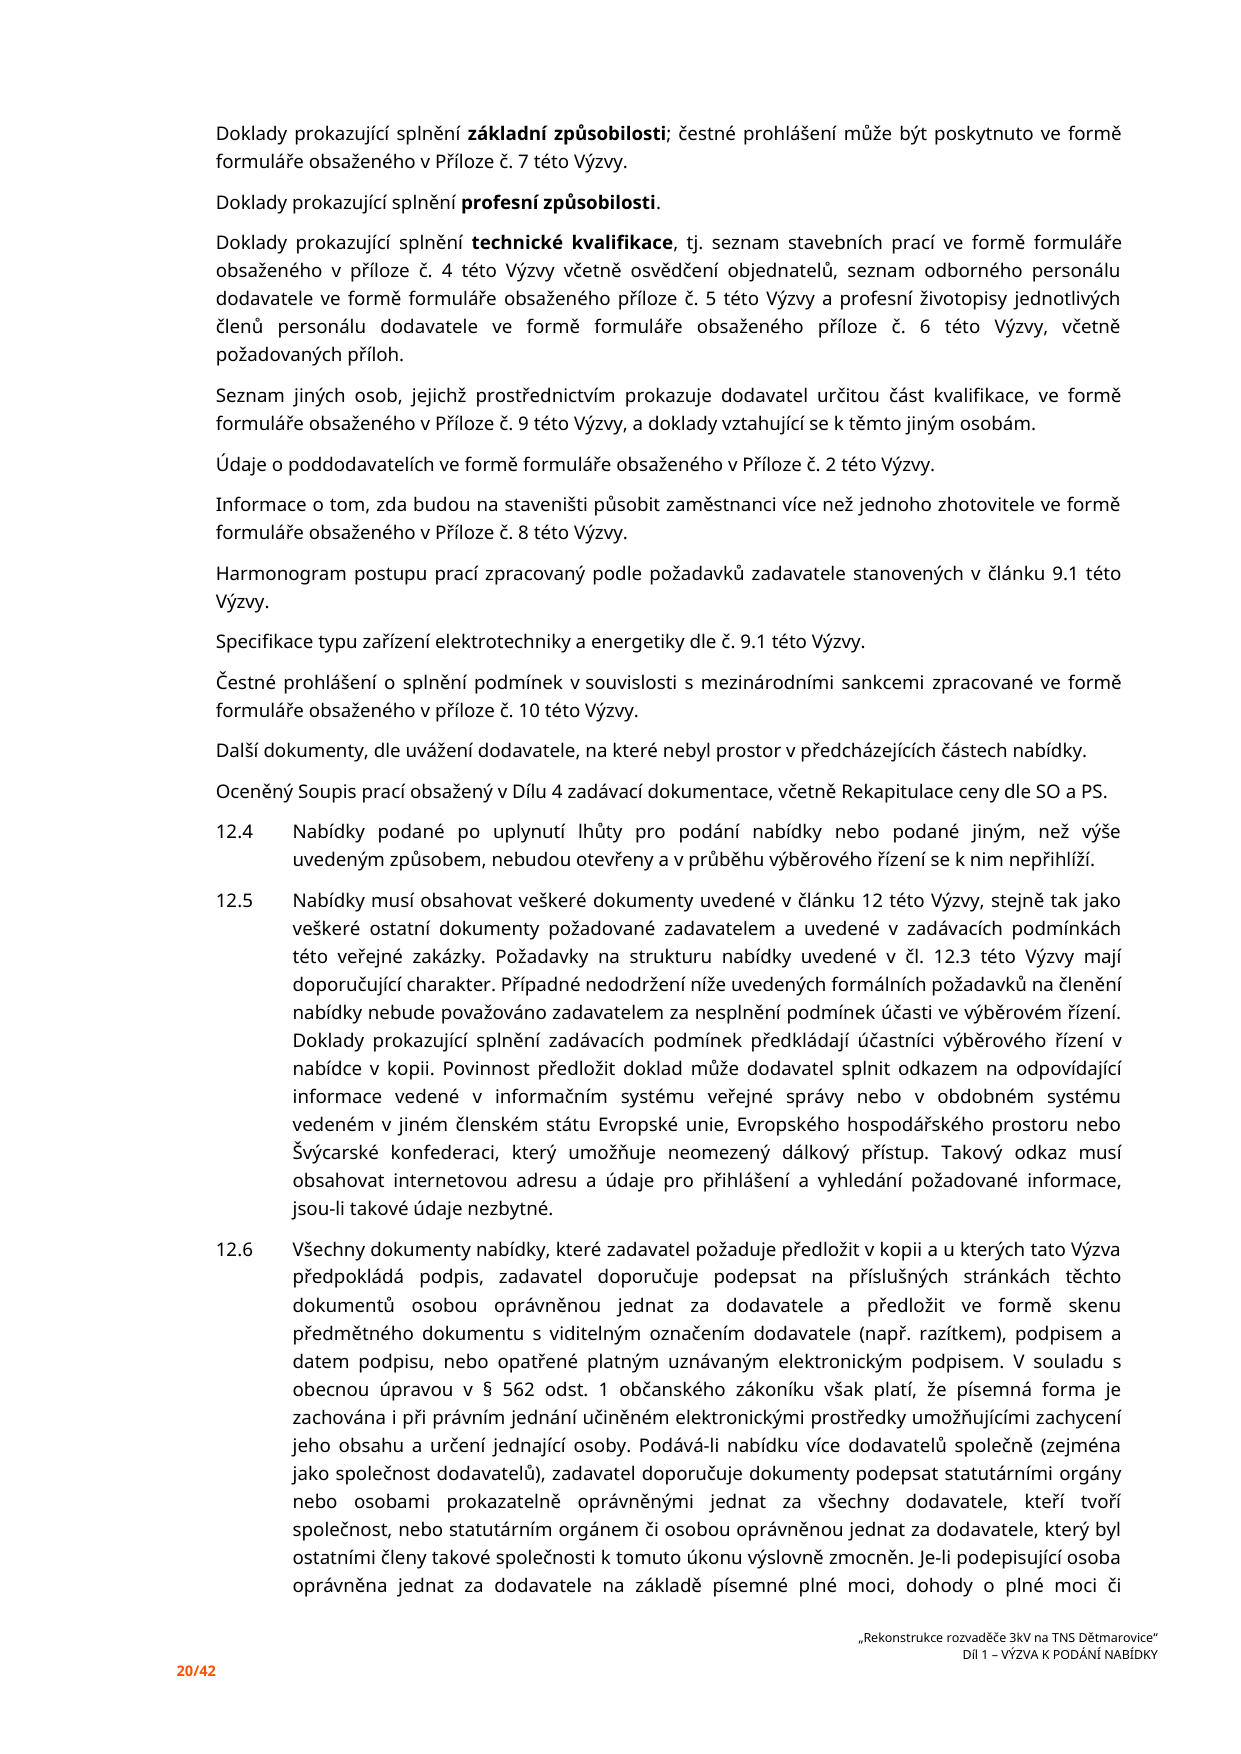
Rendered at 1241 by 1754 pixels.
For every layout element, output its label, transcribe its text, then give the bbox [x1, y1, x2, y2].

text Oceněný Soupis prací obsažený v Dílu 4 zadávací dokumentace, včetně Rekapitulace ceny dle SO a PS. [216, 778, 1122, 803]
text Další dokumenty, dle uvážení dodavatele, na které nebyl prostor v předcházejících částech nabídky. [216, 737, 1122, 763]
text Doklady prokazující splnění technické kvalifikace, tj. seznam stavebních prací ve formě formuláře obsaženého v příloze č. 4 této Výzvy včetně osvědčení objednatelů, seznam odborného personálu dodavatele ve formě formuláře obsaženého příloze č. 5 této Výzvy a profesní životopisy jednotlivých členů personálu dodavatele ve formě formuláře obsaženého příloze č. 6 této Výzvy, včetně požadovaných příloh. [216, 230, 1122, 367]
text Nabídky musí obsahovat veškeré dokumenty uvedené v článku 12 této Výzvy, stejně tak jako veškeré ostatní dokumenty požadované zadavatelem a uvedené v zadávacích podmínkách této veřejné zakázky. Požadavky na strukturu nabídky uvedené v čl. 12.3 této Výzvy mají doporučující charakter. Případné nedodržení níže uvedených formálních požadavků na členění nabídky nebude považováno zadavatelem za nesplnění podmínek účasti ve výběrovém řízení. Doklady prokazující splnění zadávacích podmínek předkládají účastníci výběrového řízení v nabídce v kopii. Povinnost předložit doklad může dodavatel splnit odkazem na odpovídající informace vedené v informačním systému veřejné správy nebo v obdobném systému vedeném v jiném členském státu Evropské unie, Evropského hospodářského prostoru nebo Švýcarské konfederaci, který umožňuje neomezený dálkový přístup. Takový odkaz musí obsahovat internetovou adresu a údaje pro přihlášení a vyhledání požadované informace, jsou-li takové údaje nezbytné. [216, 887, 1122, 1221]
text Doklady prokazující splnění profesní způsobilosti. [216, 189, 1122, 215]
text Čestné prohlášení o splnění podmínek v souvislosti s mezinárodními sankcemi zpracované ve formě formuláře obsaženého v příloze č. 10 této Výzvy. [216, 669, 1122, 722]
text Údaje o poddodavatelích ve formě formuláře obsaženého v Příloze č. 2 této Výzvy. [216, 451, 1122, 476]
text Seznam jiných osob, jejichž prostřednictvím prokazuje dodavatel určitou část kvalifikace, ve formě formuláře obsaženého v Příloze č. 9 této Výzvy, a doklady vztahující se k těmto jiným osobám. [216, 382, 1122, 436]
text Nabídky podané po uplynutí lhůty pro podání nabídky nebo podané jiným, než výše uvedeným způsobem, nebudou otevřeny a v průběhu výběrového řízení se k nim nepřihlíží. [216, 818, 1122, 872]
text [216, 1236, 1122, 1598]
text Specifikace typu zařízení elektrotechniky a energetiky dle č. 9.1 této Výzvy. [216, 628, 1122, 654]
text Harmonogram postupu prací zpracovaný podle požadavků zadavatele stanovených v článku 9.1 této Výzvy. [216, 560, 1122, 613]
text Doklady prokazující splnění základní způsobilosti; čestné prohlášení může být poskytnuto ve formě formuláře obsaženého v Příloze č. 7 této Výzvy. [216, 121, 1122, 174]
text Informace o tom, zda budou na staveništi působit zaměstnanci více než jednoho zhotovitele ve formě formuláře obsaženého v Příloze č. 8 této Výzvy. [216, 491, 1122, 545]
